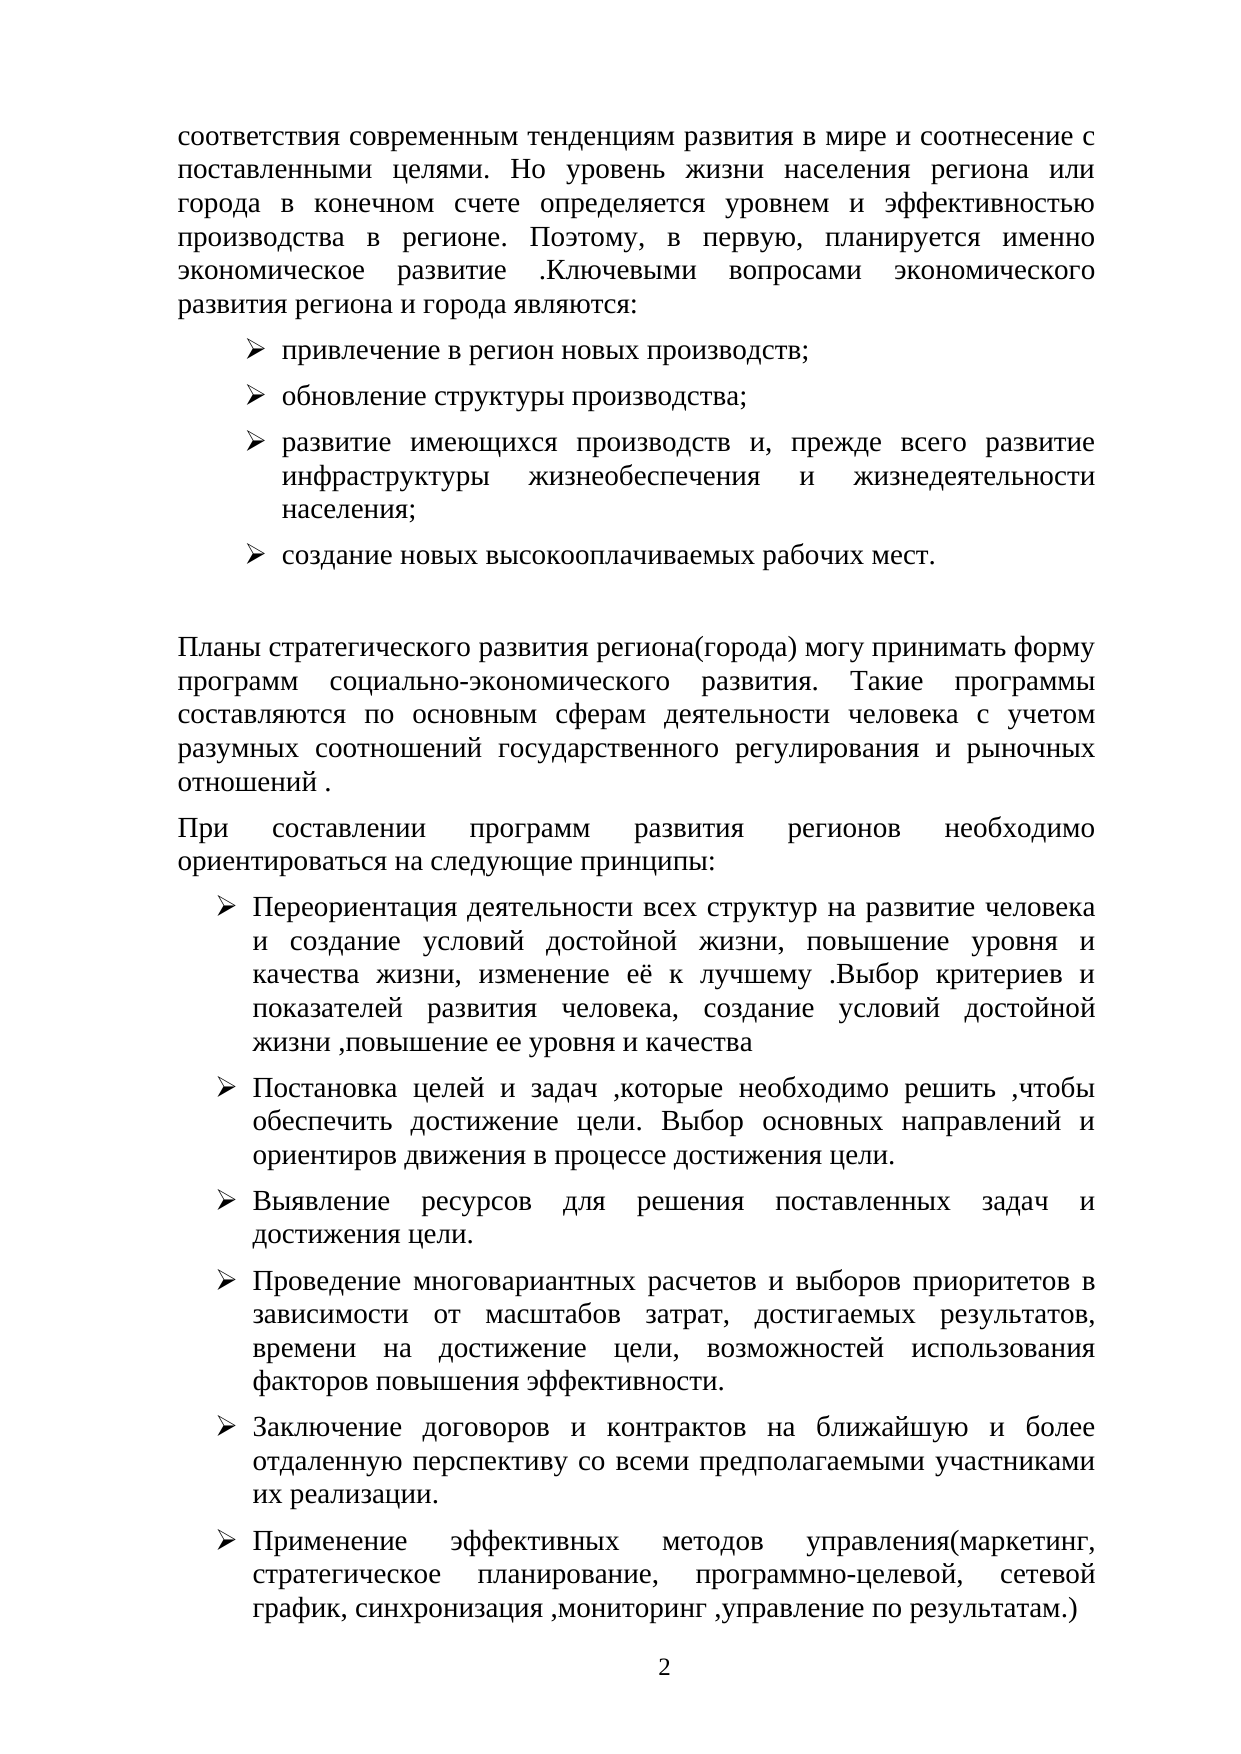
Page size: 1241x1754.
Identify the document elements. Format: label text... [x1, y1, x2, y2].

list Постановка целей и задач ,которые необходимо решить ,чтобы обеспечить достижение цели. Выбор основных направлений и ориентиров движения в процессе достижения цели. [215, 1070, 1096, 1170]
text Планы стратегического развития региона(города) могу принимать форму программ социально-экономического развития. Такие программы составляются по основным сферам деятельности человека с учетом разумных соотношений государственного регулирования и рыночных отношений . [177, 629, 1096, 797]
text При составлении программ развития регионов необходимо ориентироваться на следующие принципы: [177, 810, 1096, 877]
list обновление структуры производства; [244, 378, 1096, 412]
list создание новых высокооплачиваемых рабочих мест. [244, 537, 1096, 571]
list Применение эффективных методов управления(маркетинг, стратегическое планирование, программно-целевой, сетевой график, синхронизация ,мониторинг ,управление по результатам.) [215, 1523, 1096, 1623]
list Переориентация деятельности всех структур на развитие человека и создание условий достойной жизни, повышение уровня и качества жизни, изменение её к лучшему .Выбор критериев и показателей развития человека, создание условий достойной жизни ,повышение ее уровня и качества [215, 889, 1096, 1057]
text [177, 118, 1096, 319]
list Проведение многовариантных расчетов и выборов приоритетов в зависимости от масштабов затрат, достигаемых результатов, времени на достижение цели, возможностей использования факторов повышения эффективности. [215, 1263, 1096, 1397]
list развитие имеющихся производств и, прежде всего развитие инфраструктуры жизнеобеспечения и жизнедеятельности населения; [244, 424, 1096, 525]
list Заключение договоров и контрактов на ближайшую и более отдаленную перспективу со всеми предполагаемыми участниками их реализации. [215, 1409, 1096, 1510]
list привлечение в регион новых производств; [244, 332, 1096, 366]
list Выявление ресурсов для решения поставленных задач и достижения цели. [215, 1183, 1096, 1250]
